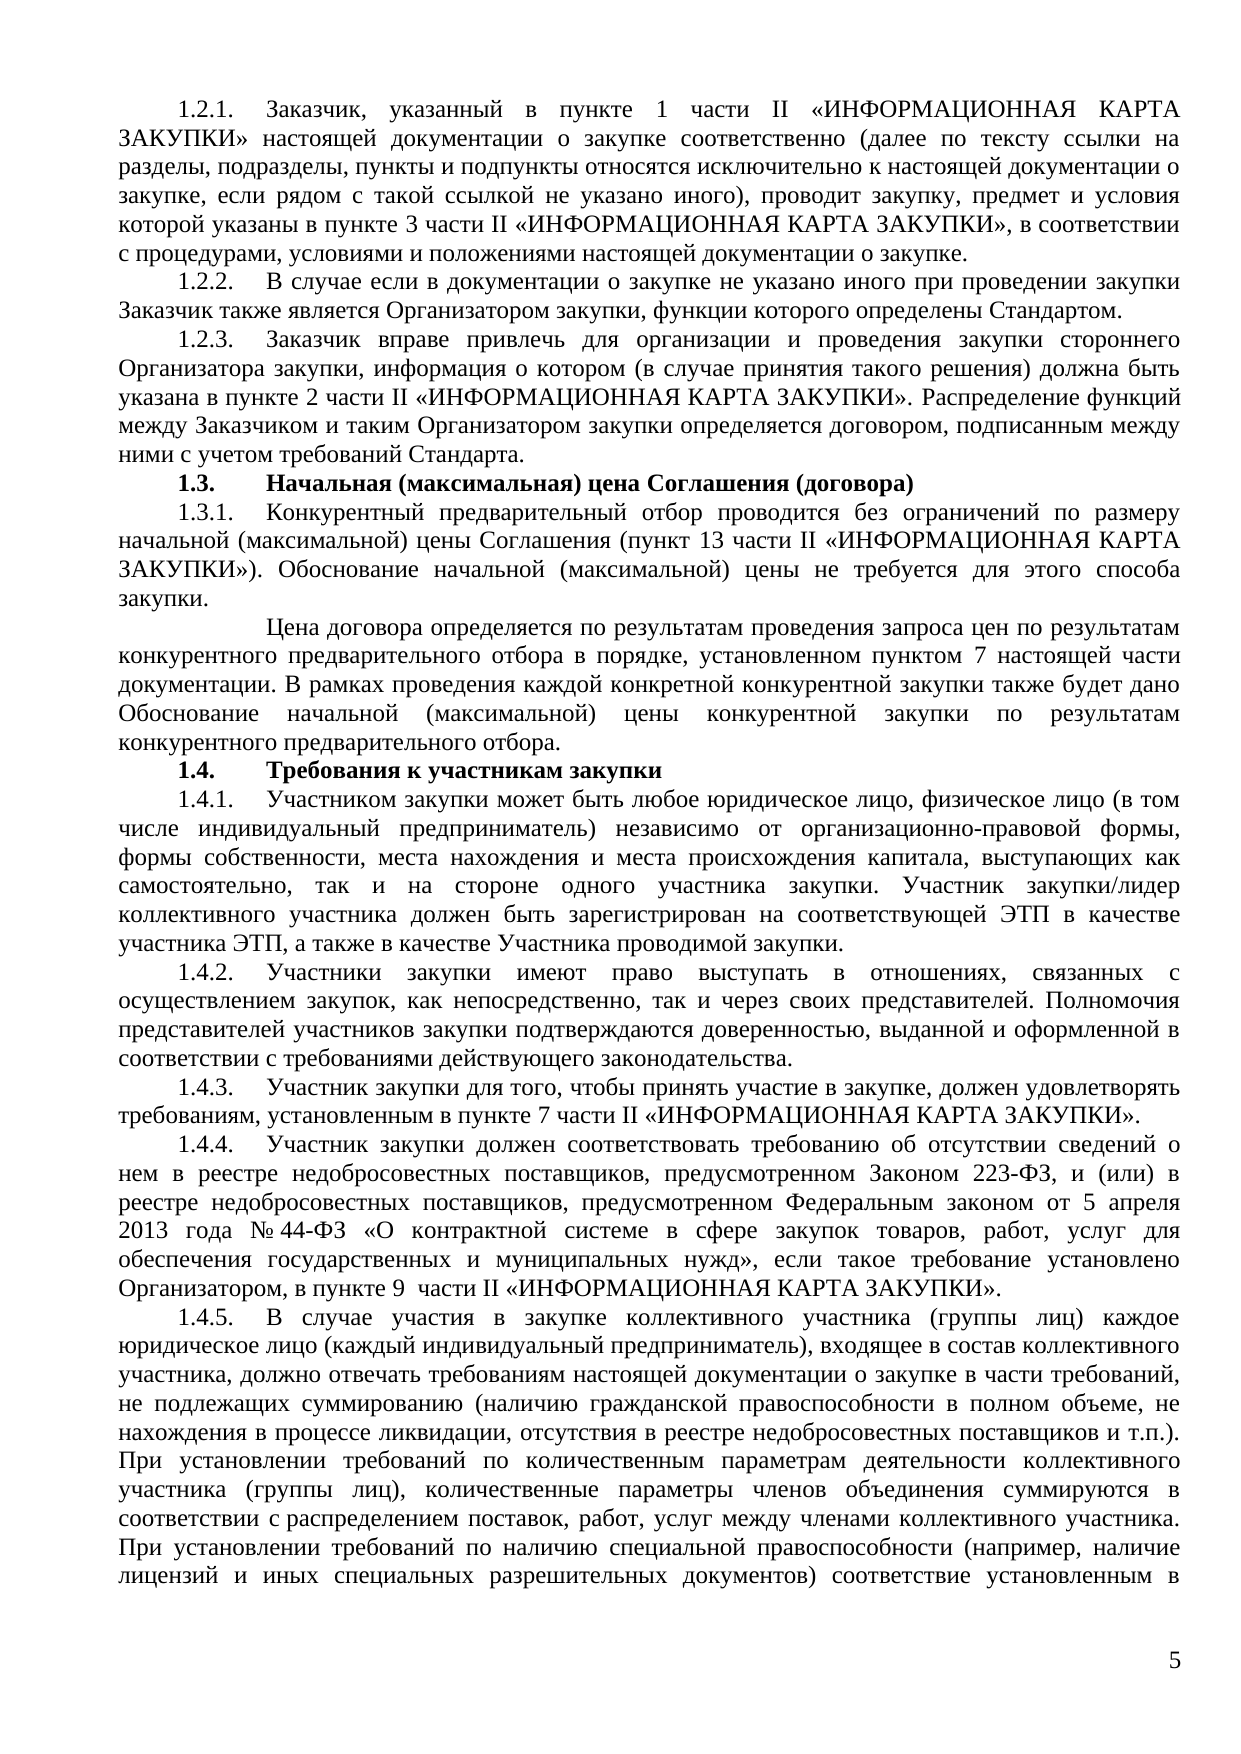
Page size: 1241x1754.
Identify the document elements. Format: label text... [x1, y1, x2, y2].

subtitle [118, 1302, 1181, 1589]
subtitle Участник закупки должен соответствовать требованию об отсутствии сведений о нем в реестре недобросовестных поставщиков, предусмотренном Законом 223-ФЗ, и (или) в реестре недобросовестных поставщиков, предусмотренном Федеральным законом от 5 апреля 2013 года № 44-ФЗ «О контрактной системе в сфере закупок товаров, работ, услуг для обеспечения государственных и муниципальных нужд», если такое требование установлено Организатором, в пункте 9 части II «ИНФОРМАЦИОННАЯ КАРТА ЗАКУПКИ». [118, 1129, 1181, 1302]
subtitle Участником закупки может быть любое юридическое лицо, физическое лицо (в том числе индивидуальный предприниматель) независимо от организационно-правовой формы, формы собственности, места нахождения и места происхождения капитала, выступающих как самостоятельно, так и на стороне одного участника закупки. Участник закупки/лидер коллективного участника должен быть зарегистрирован на соответствующей ЭТП в качестве участника ЭТП, а также в качестве Участника проводимой закупки. [118, 784, 1181, 957]
subtitle Заказчик вправе привлечь для организации и проведения закупки стороннего Организатора закупки, информация о котором (в случае принятия такого решения) должна быть указана в пункте 2 части II «ИНФОРМАЦИОННАЯ КАРТА ЗАКУПКИ». Распределение функций между Заказчиком и таким Организатором закупки определяется договором, подписанным между ними с учетом требований Стандарта. [118, 324, 1181, 468]
subtitle Конкурентный предварительный отбор проводится без ограничений по размеру начальной (максимальной) цены Соглашения (пункт 13 части II «ИНФОРМАЦИОННАЯ КАРТА ЗАКУПКИ»). Обоснование начальной (максимальной) цены не требуется для этого способа закупки. [118, 497, 1181, 612]
text Цена договора определяется по результатам проведения запроса цен по результатам конкурентного предварительного отбора в порядке, установленном пунктом 7 настоящей части документации. В рамках проведения каждой конкретной конкурентной закупки также будет дано Обоснование начальной (максимальной) цены конкурентной закупки по результатам конкурентного предварительного отбора. [118, 612, 1181, 755]
subtitle Участники закупки имеют право выступать в отношениях, связанных с осуществлением закупок, как непосредственно, так и через своих представителей. Полномочия представителей участников закупки подтверждаются доверенностью, выданной и оформленной в соответствии с требованиями действующего законодательства. [118, 957, 1181, 1072]
subtitle Участник закупки для того, чтобы принять участие в закупке, должен удовлетворять требованиям, установленным в пункте 7 части II «ИНФОРМАЦИОННАЯ КАРТА ЗАКУПКИ». [118, 1072, 1181, 1129]
subtitle Начальная (максимальная) цена Соглашения (договора) [118, 468, 1181, 497]
subtitle В случае если в документации о закупке не указано иного при проведении закупки Заказчик также является Организатором закупки, функции которого определены Стандартом. [118, 266, 1181, 324]
subtitle Заказчик, указанный в пункте 1 части II «ИНФОРМАЦИОННАЯ КАРТА ЗАКУПКИ» настоящей документации о закупке соответственно (далее по тексту ссылки на разделы, подразделы, пункты и подпункты относятся исключительно к настоящей документации о закупке, если рядом с такой ссылкой не указано иного), проводит закупку, предмет и условия которой указаны в пункте 3 части II «ИНФОРМАЦИОННАЯ КАРТА ЗАКУПКИ», в соответствии с процедурами, условиями и положениями настоящей документации о закупке. [118, 94, 1181, 266]
subtitle Требования к участникам закупки [118, 755, 1181, 784]
